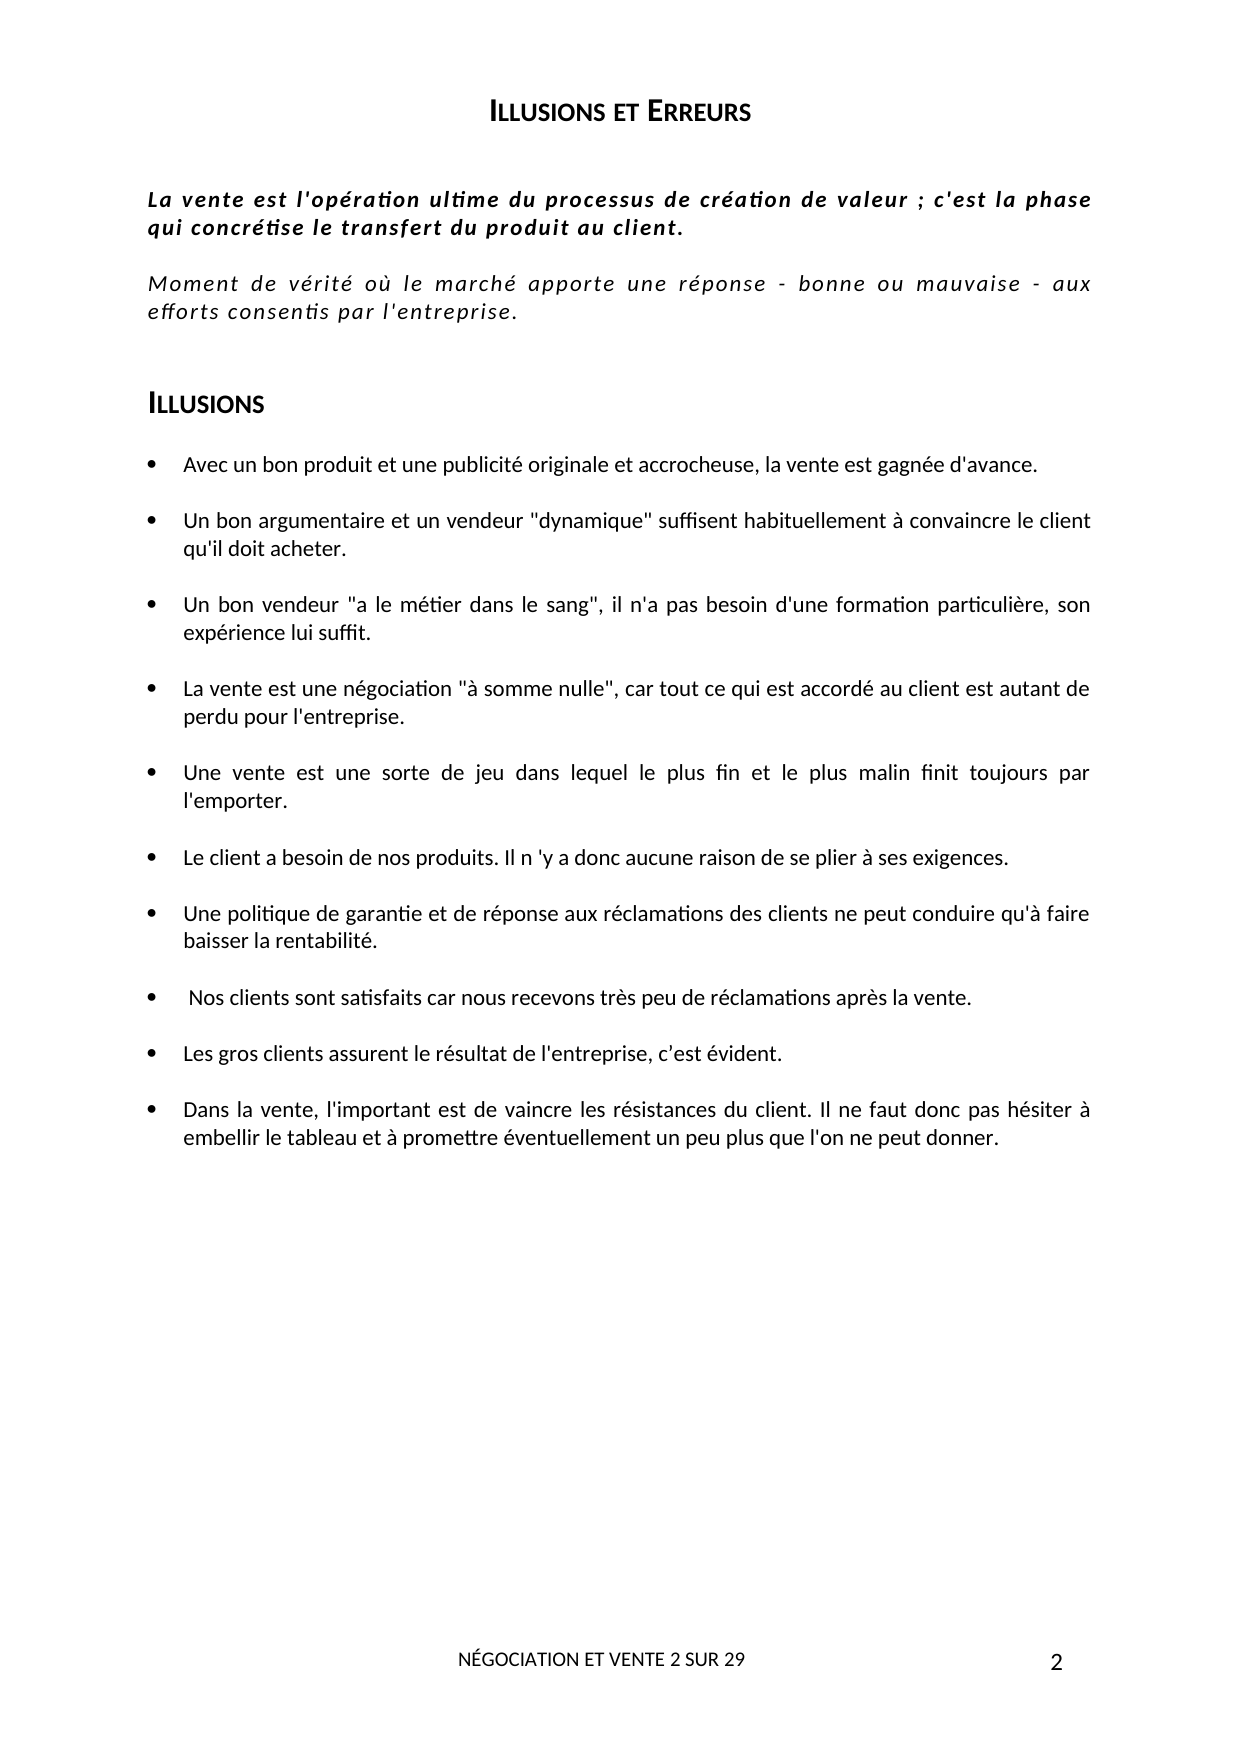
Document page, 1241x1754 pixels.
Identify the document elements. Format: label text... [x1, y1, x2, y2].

list Une vente est une sorte de jeu dans lequel le plus fin et le plus malin finit toujours par l'emporter. [148, 758, 1092, 814]
text La vente est l'opération ultime du processus de création de valeur ; c'est la phase qui concrétise le transfert du produit au client. [148, 185, 1092, 241]
list La vente est une négociation "à somme nulle", car tout ce qui est accordé au client est autant de perdu pour l'entreprise. [148, 674, 1092, 731]
list Nos clients sont satisfaits car nous recevons très peu de réclamations après la vente. [148, 983, 1092, 1011]
list Avec un bon produit et une publicité originale et accrocheuse, la vente est gagnée d'avance. [148, 450, 1092, 478]
list Le client a besoin de nos produits. Il n 'y a donc aucune raison de se plier à ses exigences. [148, 843, 1092, 871]
list Dans la vente, l'important est de vaincre les résistances du client. Il ne faut donc pas hésiter à embellir le tableau et à promettre éventuellement un peu plus que l'on ne peut donner. [148, 1095, 1092, 1151]
list Un bon vendeur "a le métier dans le sang", il n'a pas besoin d'une formation particulière, son expérience lui suffit. [148, 590, 1092, 646]
list Un bon argumentaire et un vendeur "dynamique" suffisent habituellement à convaincre le client qu'il doit acheter. [148, 506, 1092, 562]
list Une politique de garantie et de réponse aux réclamations des clients ne peut conduire qu'à faire baisser la rentabilité. [148, 899, 1092, 955]
list Les gros clients assurent le résultat de l'entreprise, c’est évident. [148, 1039, 1092, 1067]
text Moment de vérité où le marché apporte une réponse - bonne ou mauvaise - aux efforts consentis par l'entreprise. [148, 269, 1092, 326]
subtitle Illusions [148, 382, 1092, 422]
title Illusions et Erreurs [148, 89, 1092, 129]
